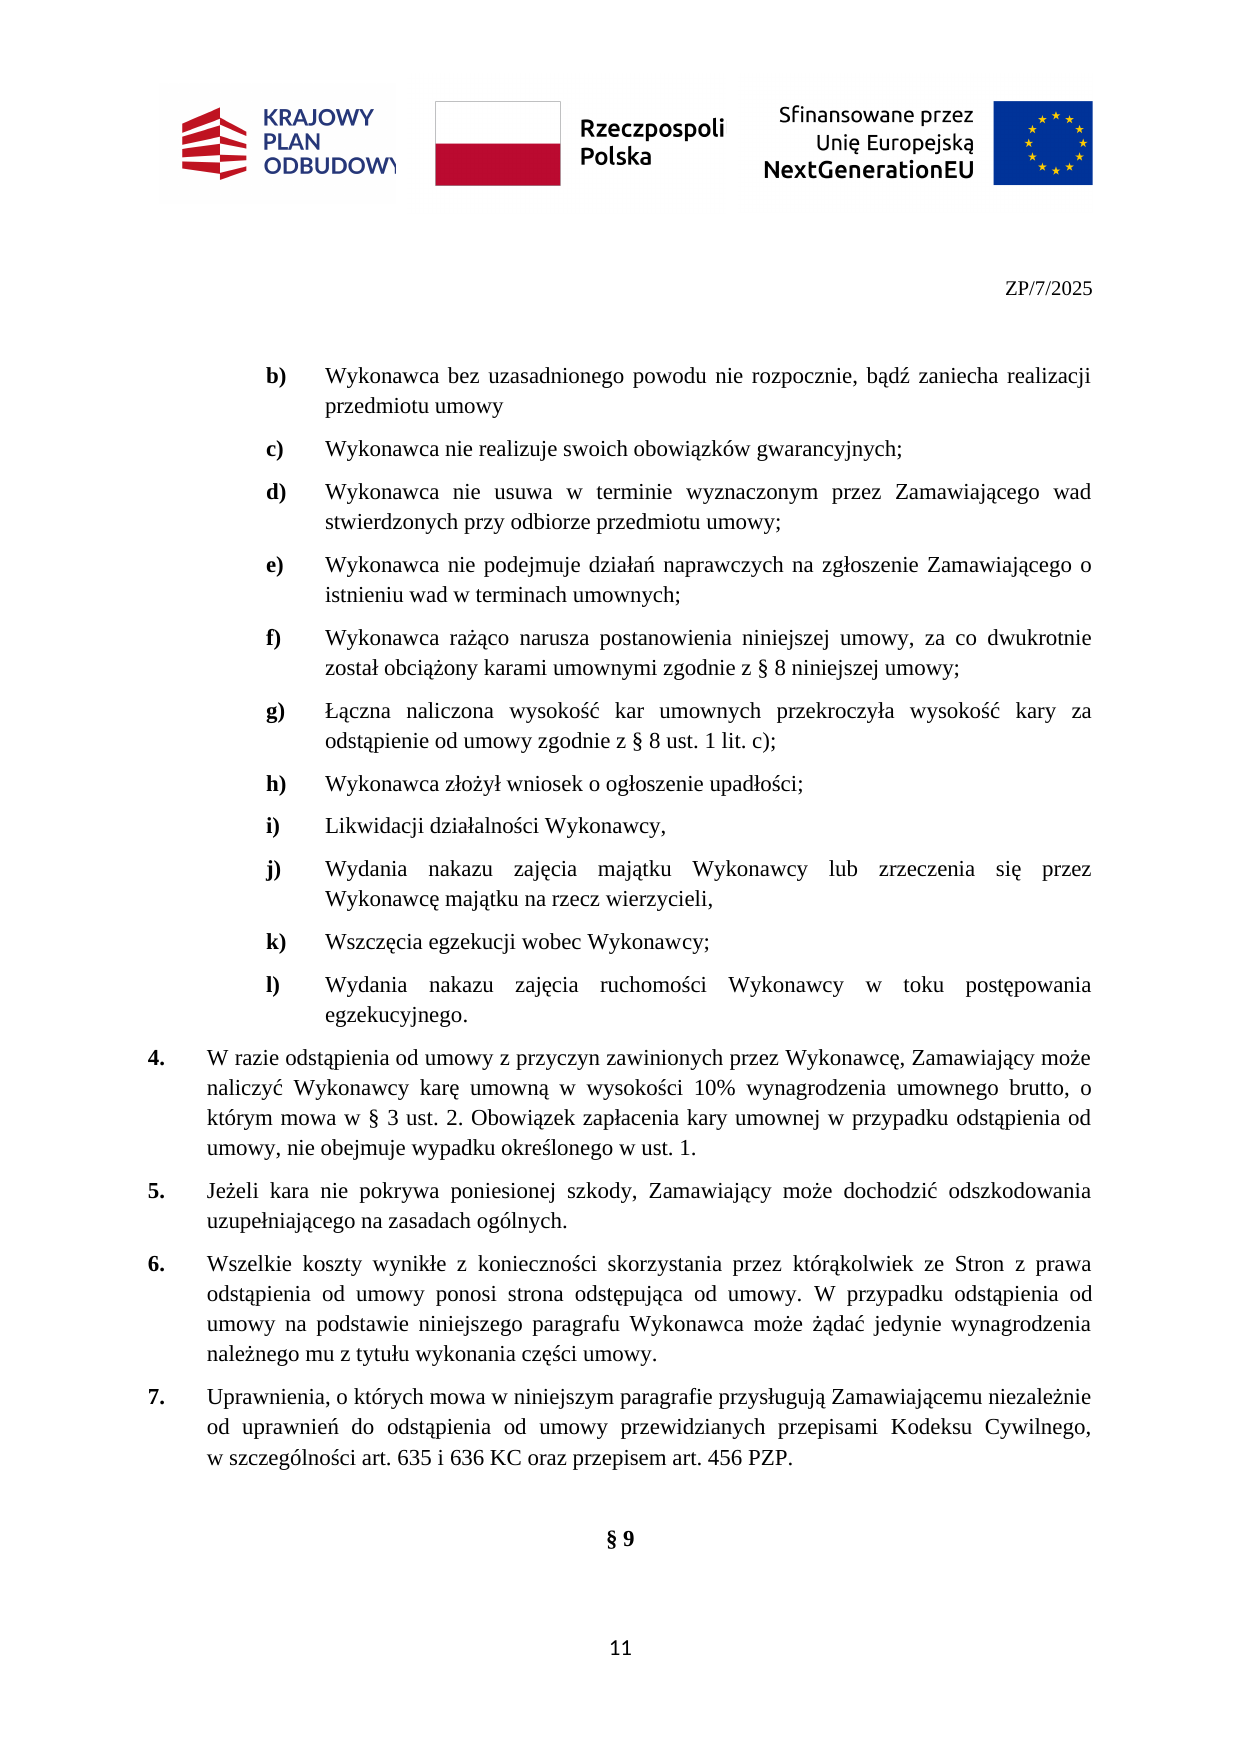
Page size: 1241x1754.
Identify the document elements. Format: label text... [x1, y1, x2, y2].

list W razie odstąpienia od umowy z przyczyn zawinionych przez Wykonawcę, Zamawiający może naliczyć Wykonawcy karę umowną w wysokości 10% wynagrodzenia umownego brutto, o którym mowa w § 3 ust. 2. Obowiązek zapłacenia kary umownej w przypadku odstąpienia od umowy, nie obejmuje wypadku określonego w ust. 1. [148, 1043, 1093, 1161]
list Wszczęcia egzekucji wobec Wykonawcy; [266, 928, 1093, 954]
list Jeżeli kara nie pokrywa poniesionej szkody, Zamawiający może dochodzić odszkodowania uzupełniającego na zasadach ogólnych. [148, 1177, 1093, 1233]
list Wykonawca rażąco narusza postanowienia niniejszej umowy, za co dwukrotnie został obciążony karami umownymi zgodnie z § 8 niniejszej umowy; [266, 624, 1093, 680]
list Likwidacji działalności Wykonawcy, [266, 812, 1093, 839]
list Wykonawca bez uzasadnionego powodu nie rozpocznie, bądź zaniecha realizacji przedmiotu umowy [266, 362, 1093, 419]
list Wykonawca nie podejmuje działań naprawczych na zgłoszenie Zamawiającego o istnieniu wad w terminach umownych; [266, 551, 1093, 607]
text § 9 [148, 1525, 1093, 1551]
list Łączna naliczona wysokość kar umownych przekroczyła wysokość kary za odstąpienie od umowy zgodnie z § 8 ust. 1 lit. c); [266, 697, 1093, 753]
list Wydania nakazu zajęcia ruchomości Wykonawcy w toku postępowania egzekucyjnego. [266, 971, 1093, 1027]
list Wydania nakazu zajęcia majątku Wykonawcy lub zrzeczenia się przez Wykonawcę majątku na rzecz wierzycieli, [266, 855, 1093, 912]
list Wszelkie koszty wynikłe z konieczności skorzystania przez którąkolwiek ze Stron z prawa odstąpienia od umowy ponosi strona odstępująca od umowy. W przypadku odstąpienia od umowy na podstawie niniejszego paragrafu Wykonawca może żądać jedynie wynagrodzenia należnego mu z tytułu wykonania części umowy. [148, 1250, 1093, 1367]
list Uprawnienia, o których mowa w niniejszym paragrafie przysługują Zamawiającemu niezależnie od uprawnień do odstąpienia od umowy przewidzianych przepisami Kodeksu Cywilnego, w szczególności art. 635 i 636 KC oraz przepisem art. 456 PZP. [148, 1383, 1093, 1470]
list Wykonawca nie realizuje swoich obowiązków gwarancyjnych; [266, 435, 1093, 462]
list Wykonawca nie usuwa w terminie wyznaczonym przez Zamawiającego wad stwierdzonych przy odbiorze przedmiotu umowy; [266, 478, 1093, 534]
list Wykonawca złożył wniosek o ogłoszenie upadłości; [266, 769, 1093, 796]
